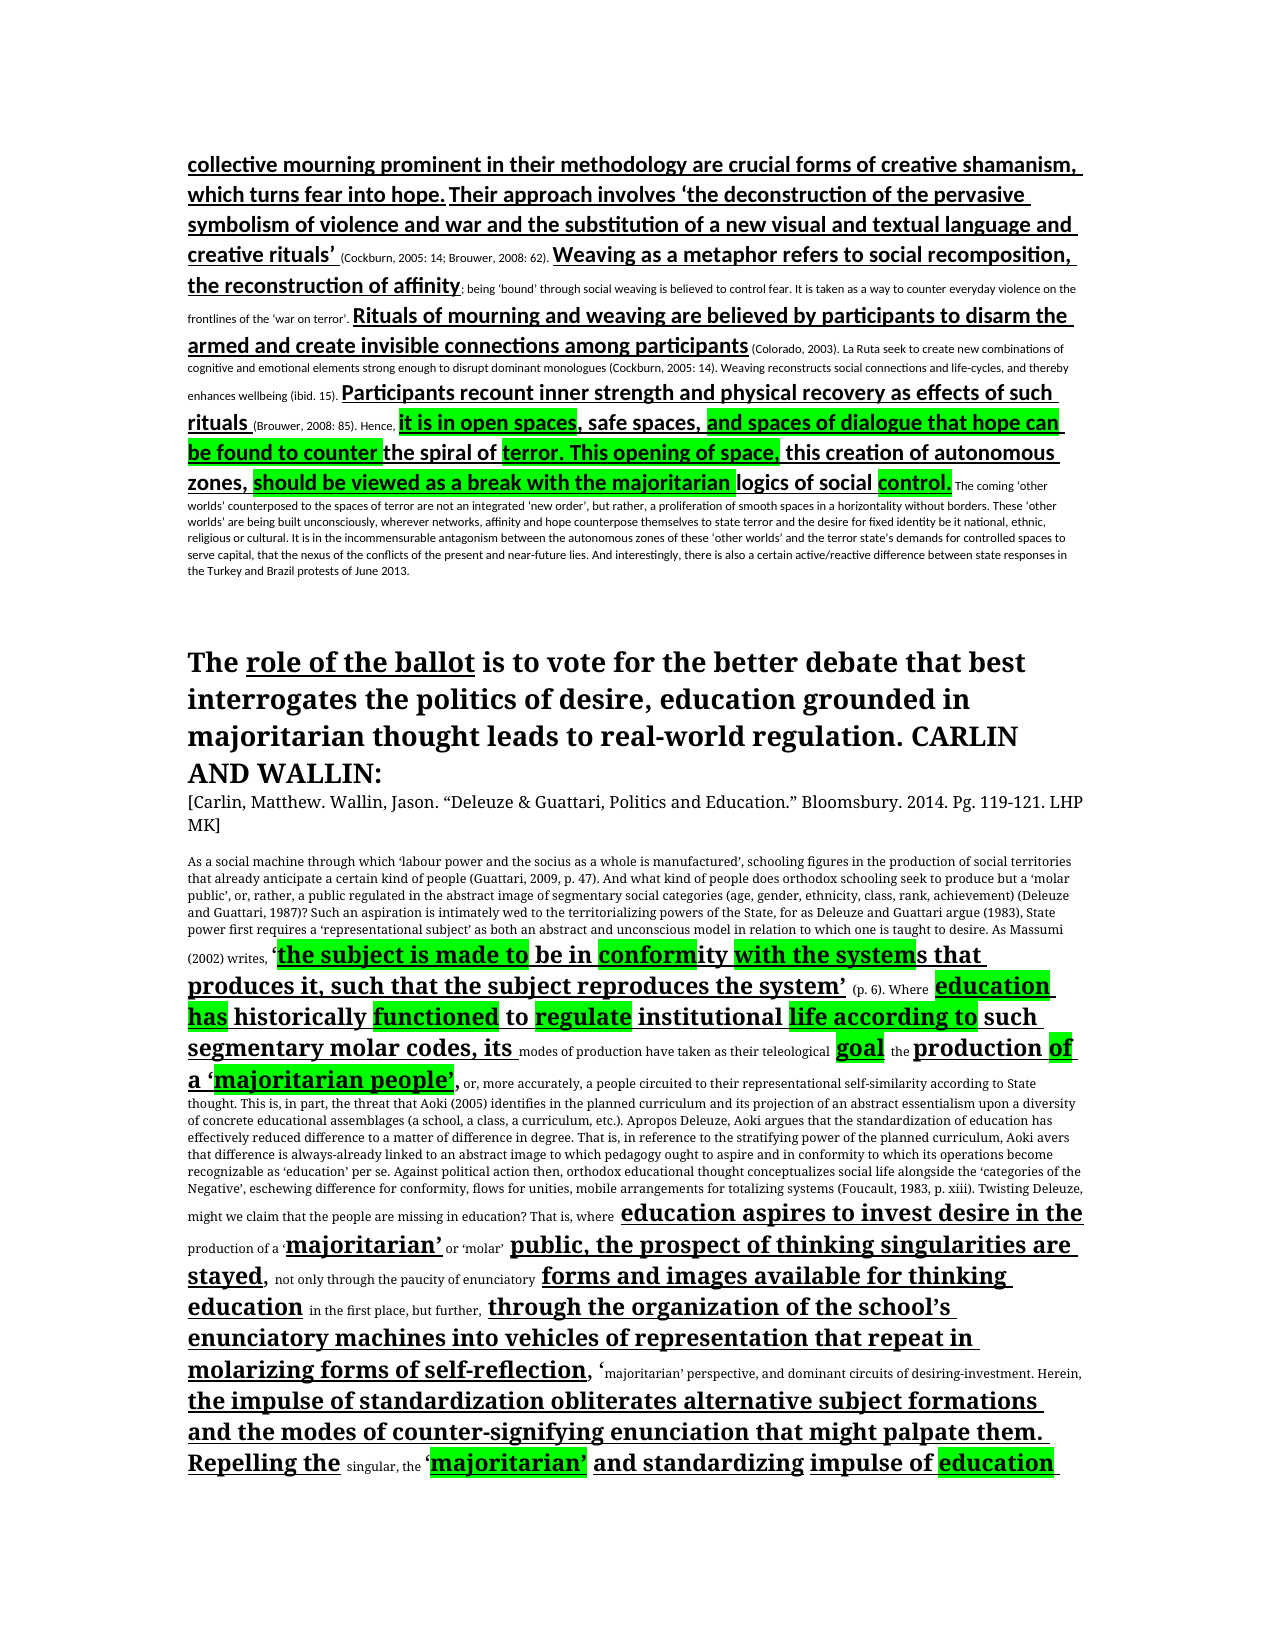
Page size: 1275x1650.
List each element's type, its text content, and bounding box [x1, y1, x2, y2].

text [187, 853, 1087, 1478]
text [Carlin, Matthew. Wallin, Jason. “Deleuze & Guattari, Politics and Education.” Bloomsbury. 2014. Pg. 119-121. LHP MK] [187, 791, 1087, 836]
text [187, 150, 1087, 579]
subtitle The role of the ballot is to vote for the better debate that best interrogates the politics of desire, education grounded in majoritarian thought leads to real-world regulation. CARLIN AND WALLIN: [187, 643, 1087, 791]
